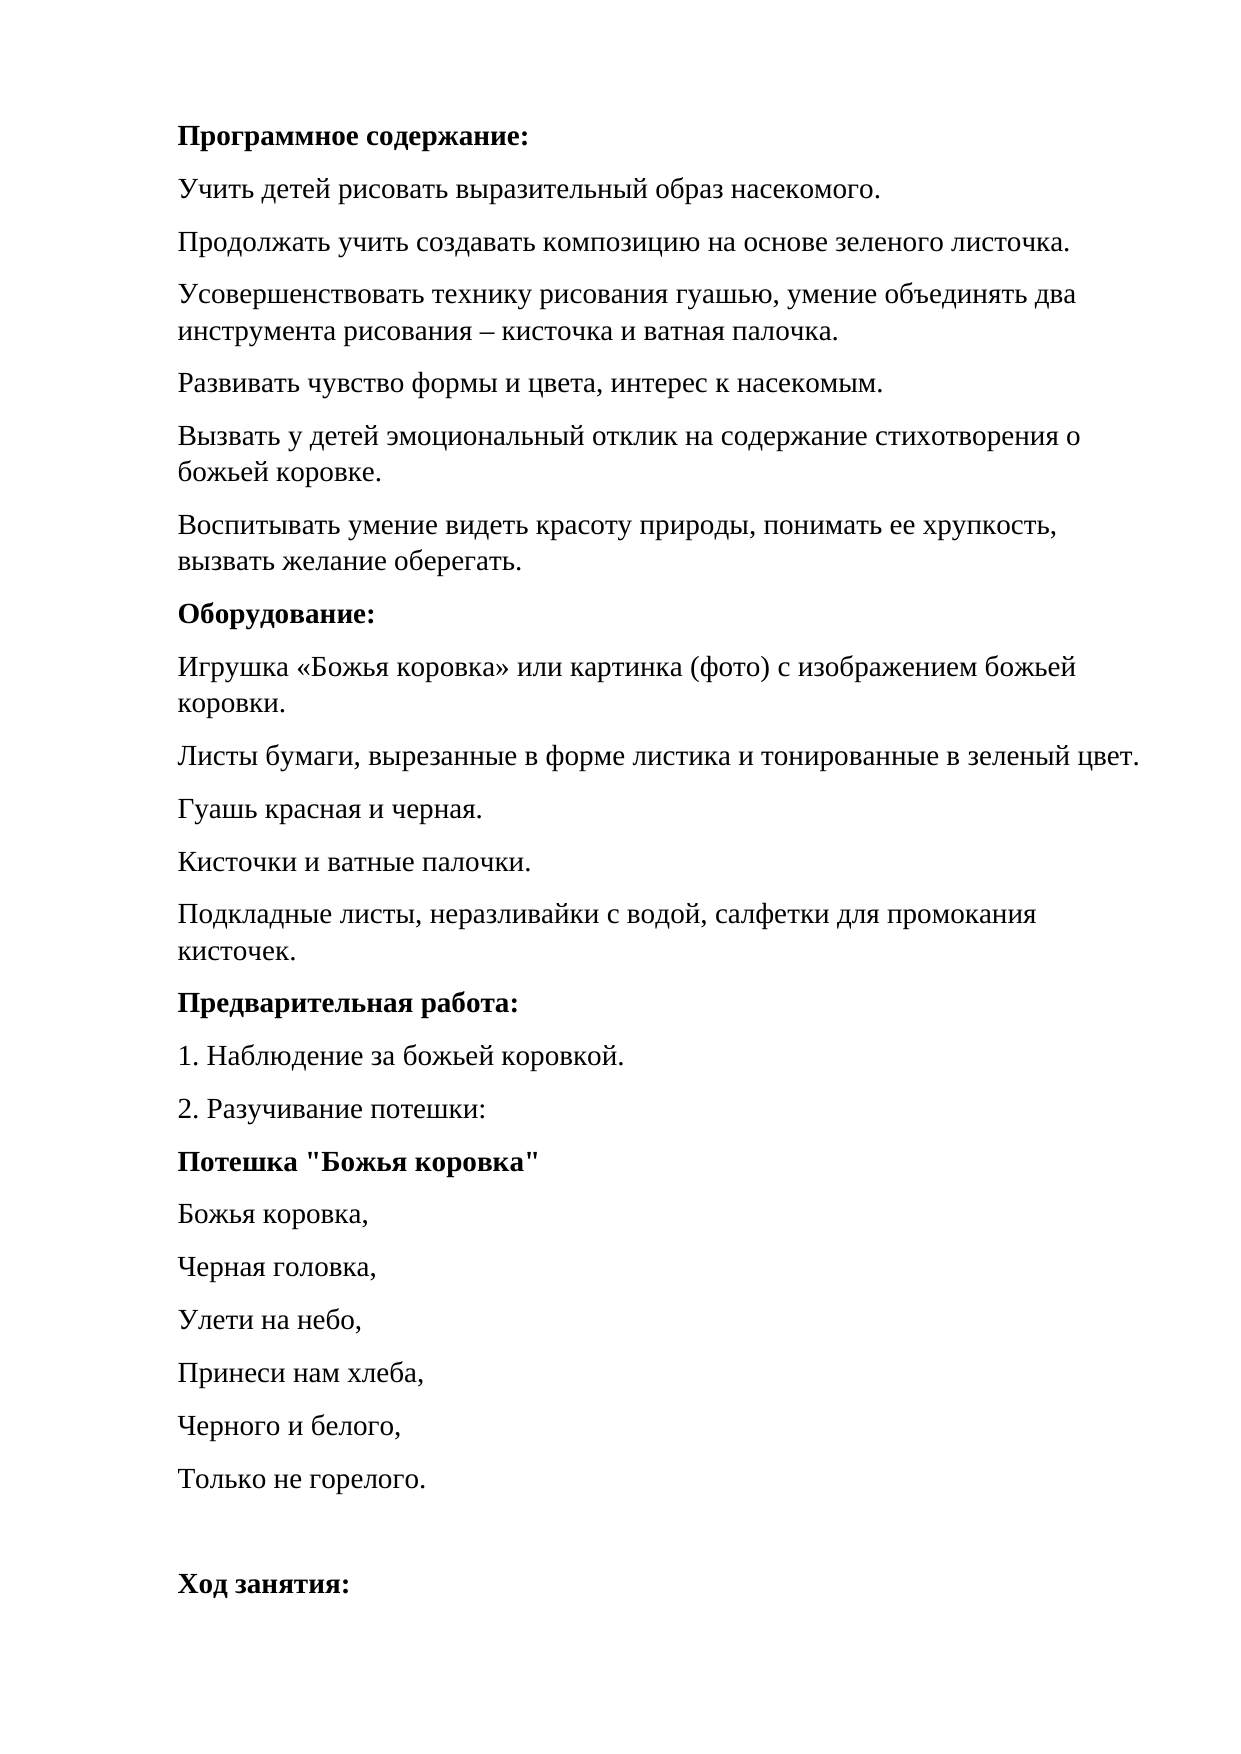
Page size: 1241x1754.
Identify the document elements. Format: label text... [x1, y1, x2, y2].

text 2. Разучивание потешки: [177, 1091, 1152, 1124]
text Воспитывать умение видеть красоту природы, понимать ее хрупкость, вызвать желание оберегать. [177, 507, 1152, 577]
text Учить детей рисовать выразительный образ насекомого. [177, 171, 1152, 204]
text Только не горелого. [177, 1461, 1152, 1494]
text Божья коровка, [177, 1197, 1152, 1230]
text Гуашь красная и черная. [177, 791, 1152, 824]
text Принеси нам хлеба, [177, 1355, 1152, 1389]
text Продолжать учить создавать композицию на основе зеленого листочка. [177, 224, 1152, 257]
text Улети на небо, [177, 1302, 1152, 1336]
text Усовершенствовать технику рисования гуашью, умение объединять два инструмента рисования – кисточка и ватная палочка. [177, 277, 1152, 346]
text Листы бумаги, вырезанные в форме листика и тонированные в зеленый цвет. [177, 738, 1152, 772]
text Ход занятия: [177, 1566, 1152, 1600]
text Подкладные листы, неразливайки с водой, салфетки для промокания кисточек. [177, 896, 1152, 966]
text Кисточки и ватные палочки. [177, 844, 1152, 877]
text Потешка "Божья коровка" [177, 1144, 1152, 1177]
text Черная головка, [177, 1249, 1152, 1283]
text Развивать чувство формы и цвета, интерес к насекомым. [177, 366, 1152, 399]
text Черного и белого, [177, 1408, 1152, 1441]
text Игрушка «Божья коровка» или картинка (фото) с изображением божьей коровки. [177, 649, 1152, 719]
text Программное содержание: [177, 118, 1152, 152]
text Оборудование: [177, 596, 1152, 630]
text Предварительная работа: [177, 985, 1152, 1019]
text 1. Наблюдение за божьей коровкой. [177, 1038, 1152, 1072]
text Вызвать у детей эмоциональный отклик на содержание стихотворения о божьей коровке. [177, 418, 1152, 488]
